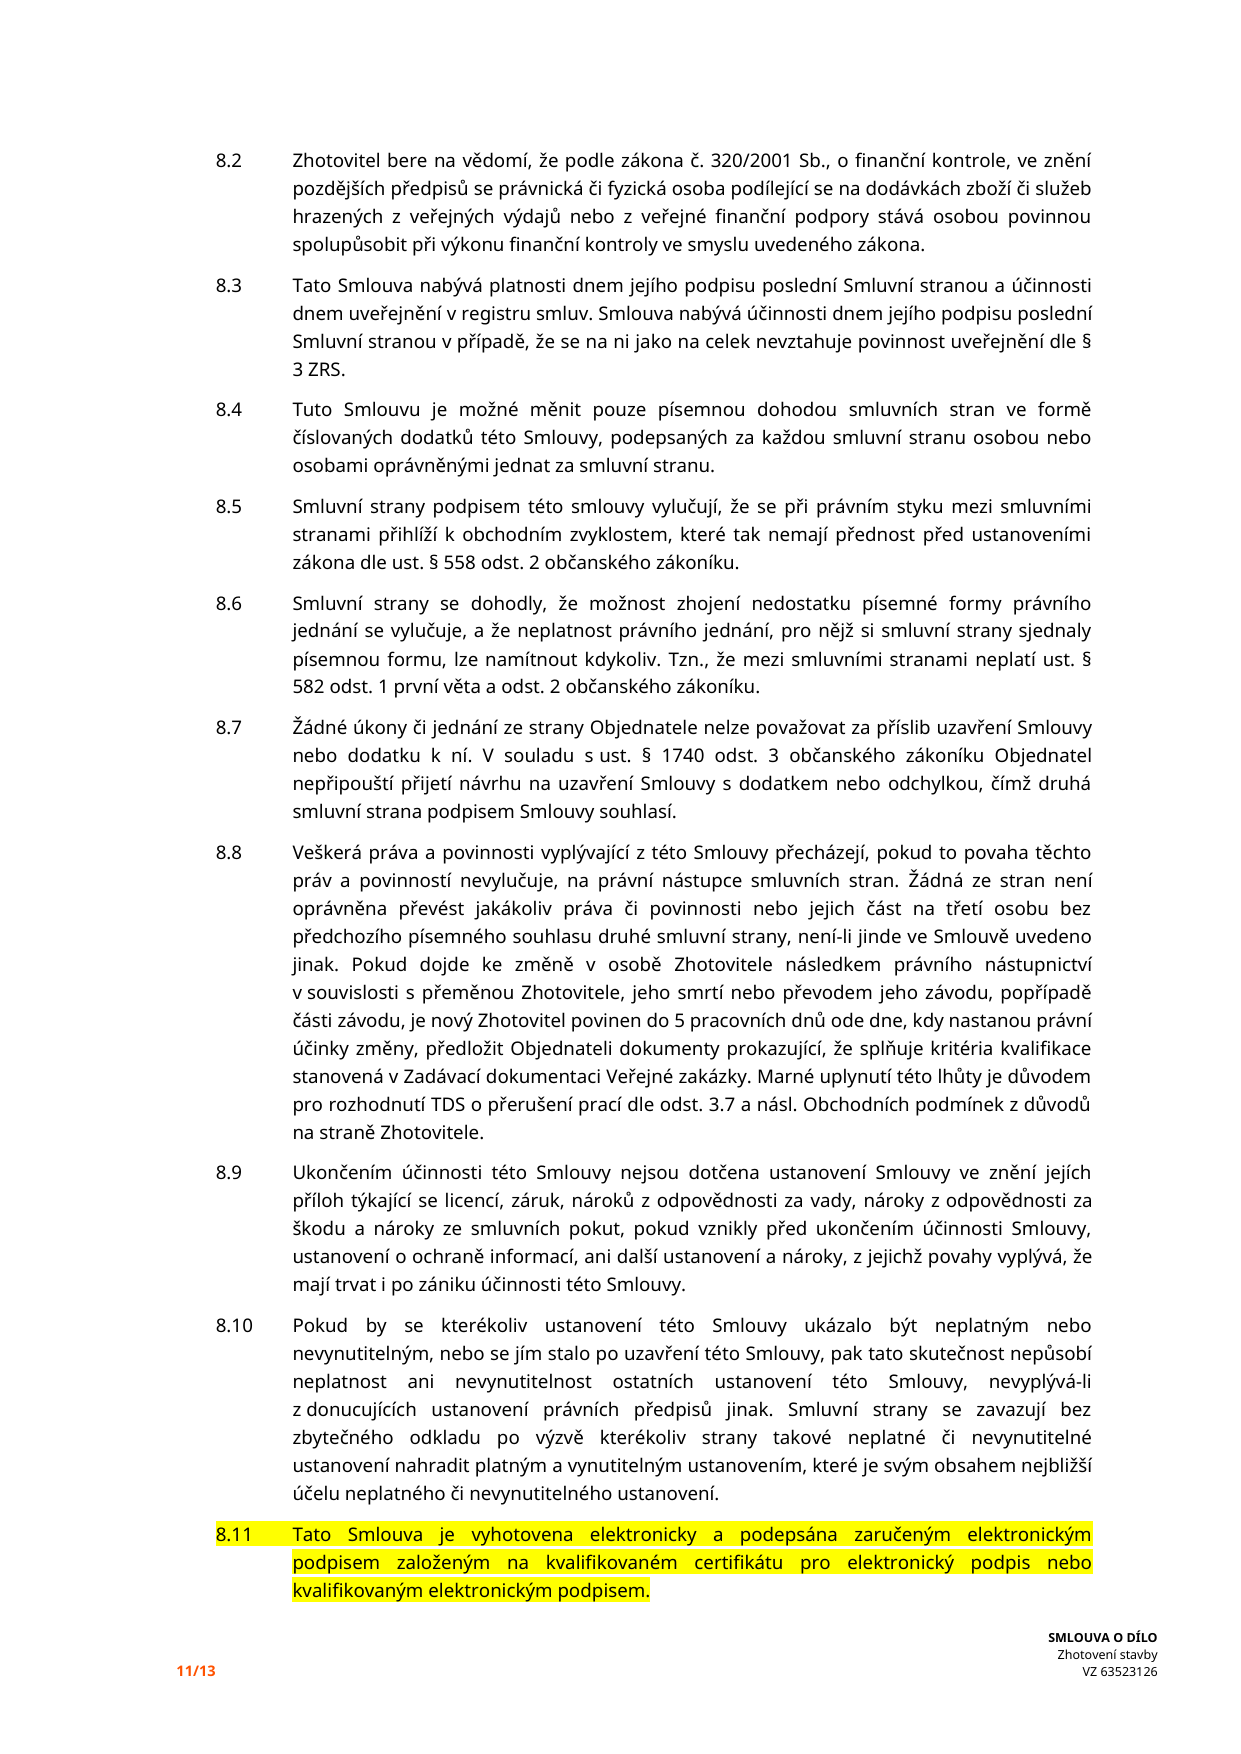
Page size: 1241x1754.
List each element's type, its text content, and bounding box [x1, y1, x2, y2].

text Tato Smlouva je vyhotovena elektronicky a podepsána zaručeným elektronickým podpisem založeným na kvalifikovaném certifikátu pro elektronický podpis nebo kvalifikovaným elektronickým podpisem. [216, 1546, 1093, 1602]
text Tato Smlouva nabývá platnosti dnem jejího podpisu poslední Smluvní stranou a účinnosti dnem uveřejnění v registru smluv. Smlouva nabývá účinnosti dnem jejího podpisu poslední Smluvní stranou v případě, že se na ni jako na celek nevztahuje povinnost uveřejnění dle § 3 ZRS. [216, 272, 1093, 382]
text Smluvní strany se dohodly, že možnost zhojení nedostatku písemné formy právního jednání se vylučuje, a že neplatnost právního jednání, pro nějž si smluvní strany sjednaly písemnou formu, lze namítnout kdykoliv. Tzn., že mezi smluvními stranami neplatí ust. § 582 odst. 1 první věta a odst. 2 občanského zákoníku. [216, 590, 1093, 699]
text Veškerá práva a povinnosti vyplývající z této Smlouvy přecházejí, pokud to povaha těchto práv a povinností nevylučuje, na právní nástupce smluvních stran. Žádná ze stran není oprávněna převést jakákoliv práva či povinnosti nebo jejich část na třetí osobu bez předchozího písemného souhlasu druhé smluvní strany, není-li jinde ve Smlouvě uvedeno jinak. Pokud dojde ke změně v osobě Zhotovitele následkem právního nástupnictví v souvislosti s přeměnou Zhotovitele, jeho smrtí nebo převodem jeho závodu, popřípadě části závodu, je nový Zhotovitel povinen do 5 pracovních dnů ode dne, kdy nastanou právní účinky změny, předložit Objednateli dokumenty prokazující, že splňuje kritéria kvalifikace stanovená v Zadávací dokumentaci Veřejné zakázky. Marné uplynutí této lhůty je důvodem pro rozhodnutí TDS o přerušení prací dle odst. 3.7 a násl. Obchodních podmínek z důvodů na straně Zhotovitele. [216, 839, 1093, 1145]
text Smluvní strany podpisem této smlouvy vylučují, že se při právním styku mezi smluvními stranami přihlíží k obchodním zvyklostem, které tak nemají přednost před ustanoveními zákona dle ust. § 558 odst. 2 občanského zákoníku. [216, 493, 1093, 575]
text Ukončením účinnosti této Smlouvy nejsou dotčena ustanovení Smlouvy ve znění jejích příloh týkající se licencí, záruk, nároků z odpovědnosti za vady, nároky z odpovědnosti za škodu a nároky ze smluvních pokut, pokud vznikly před ukončením účinnosti Smlouvy, ustanovení o ochraně informací, ani další ustanovení a nároky, z jejichž povahy vyplývá, že mají trvat i po zániku účinnosti této Smlouvy. [216, 1160, 1093, 1297]
text Zhotovitel bere na vědomí, že podle zákona č. 320/2001 Sb., o finanční kontrole, ve znění pozdějších předpisů se právnická či fyzická osoba podílející se na dodávkách zboží či služeb hrazených z veřejných výdajů nebo z veřejné finanční podpory stává osobou povinnou spolupůsobit při výkonu finanční kontroly ve smyslu uvedeného zákona. [216, 147, 1093, 257]
text Žádné úkony či jednání ze strany Objednatele nelze považovat za příslib uzavření Smlouvy nebo dodatku k ní. V souladu s ust. § 1740 odst. 3 občanského zákoníku Objednatel nepřipouští přijetí návrhu na uzavření Smlouvy s dodatkem nebo odchylkou, čímž druhá smluvní strana podpisem Smlouvy souhlasí. [216, 714, 1093, 824]
text Pokud by se kterékoliv ustanovení této Smlouvy ukázalo být neplatným nebo nevynutitelným, nebo se jím stalo po uzavření této Smlouvy, pak tato skutečnost nepůsobí neplatnost ani nevynutitelnost ostatních ustanovení této Smlouvy, nevyplývá-li z donucujících ustanovení právních předpisů jinak. Smluvní strany se zavazují bez zbytečného odkladu po výzvě kterékoliv strany takové neplatné či nevynutitelné ustanovení nahradit platným a vynutitelným ustanovením, které je svým obsahem nejbližší účelu neplatného či nevynutitelného ustanovení. [216, 1312, 1093, 1506]
text Tuto Smlouvu je možné měnit pouze písemnou dohodou smluvních stran ve formě číslovaných dodatků této Smlouvy, podepsaných za každou smluvní stranu osobou nebo osobami oprávněnými jednat za smluvní stranu. [216, 397, 1093, 478]
